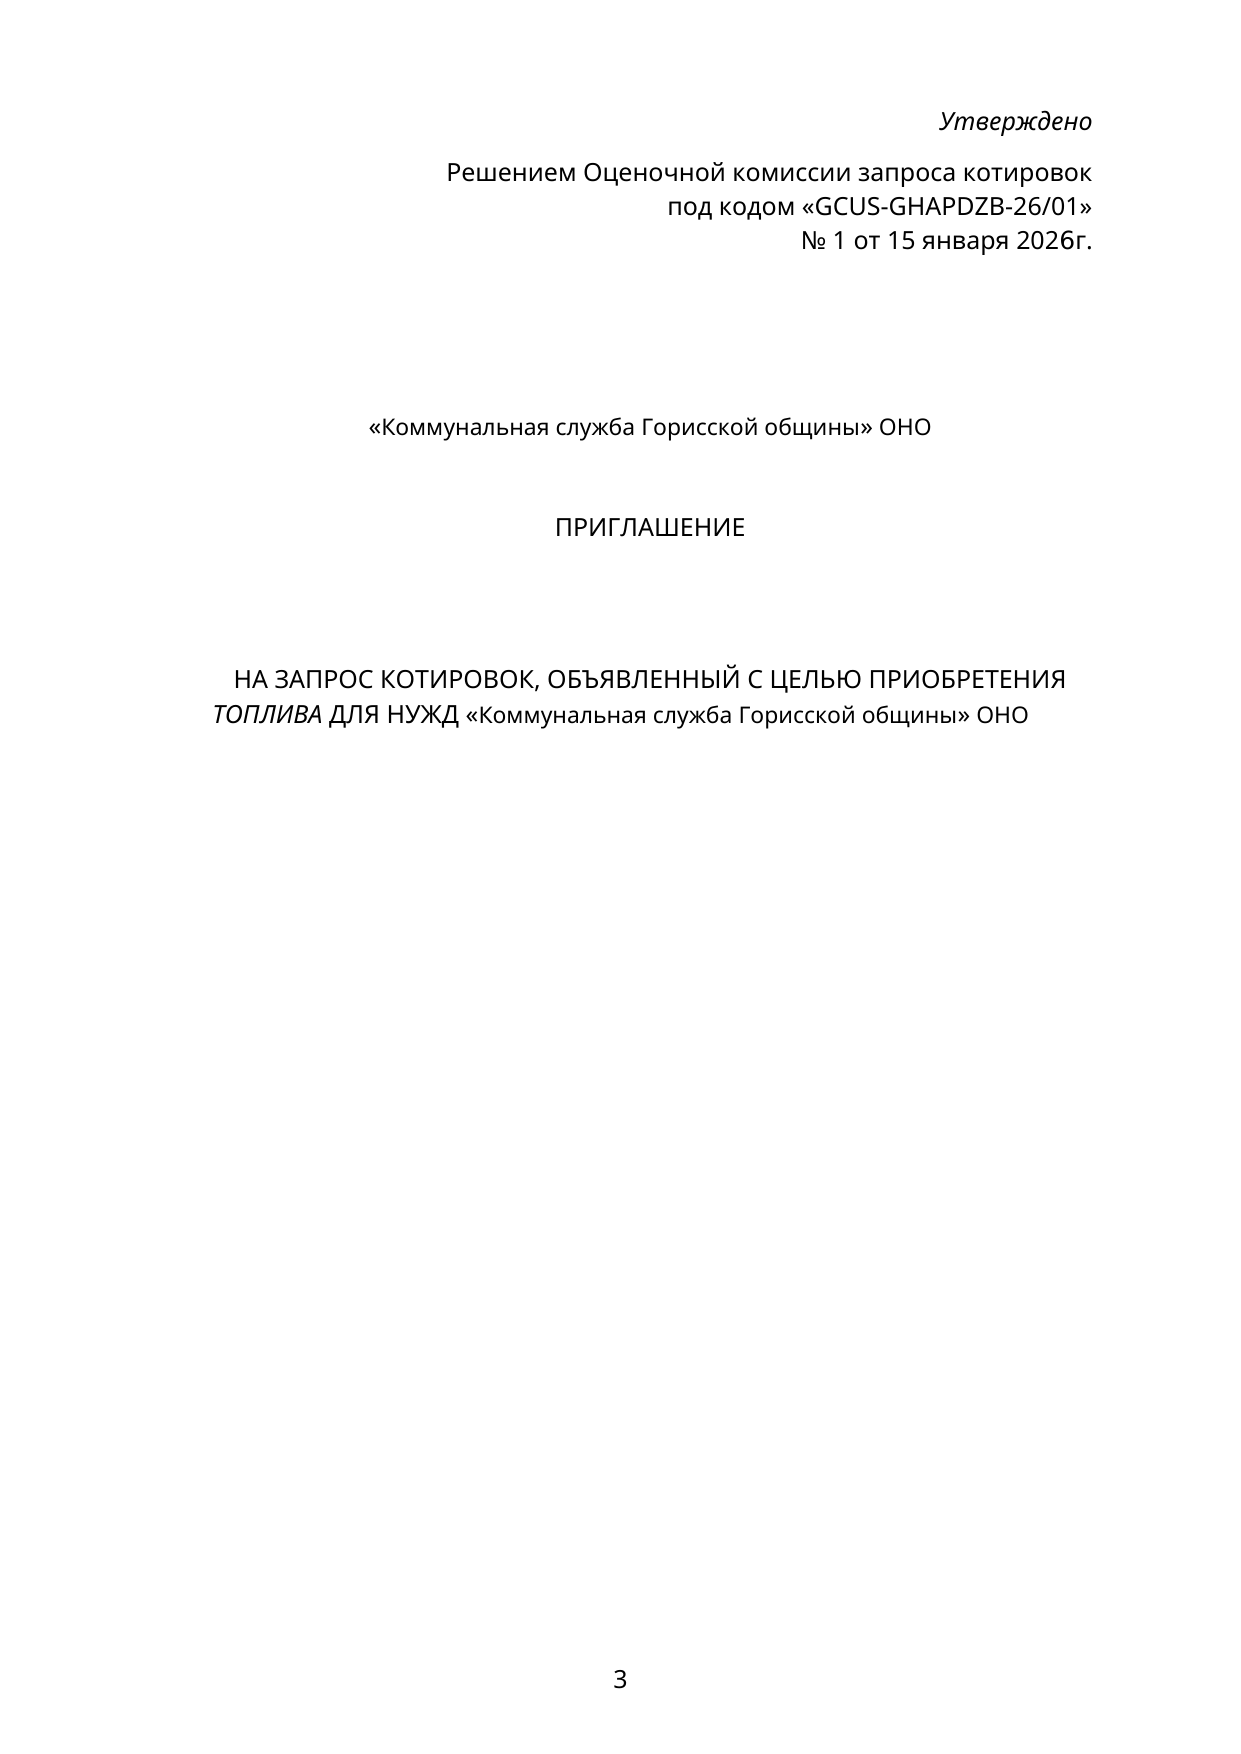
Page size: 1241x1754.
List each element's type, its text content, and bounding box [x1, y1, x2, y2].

text Утверждено [148, 103, 1092, 137]
text НА ЗАПРОС КОТИРОВОК, ОБЪЯВЛЕННЫЙ С ЦЕЛЬЮ ПРИОБРЕТЕНИЯ ТОПЛИВА ДЛЯ НУЖД «Коммунальная служба Горисской общины» ОНО [148, 662, 1093, 730]
text ПРИГЛАШЕНИЕ [148, 510, 1093, 544]
text «Коммунальная служба Горисской общины» ОНО [148, 408, 1093, 443]
text Решением Оценочной комиссии запроса котировок под кодом «GCUS-GHAPDZB-26/01» № 1 от 15 января 2026г. [148, 154, 1092, 256]
